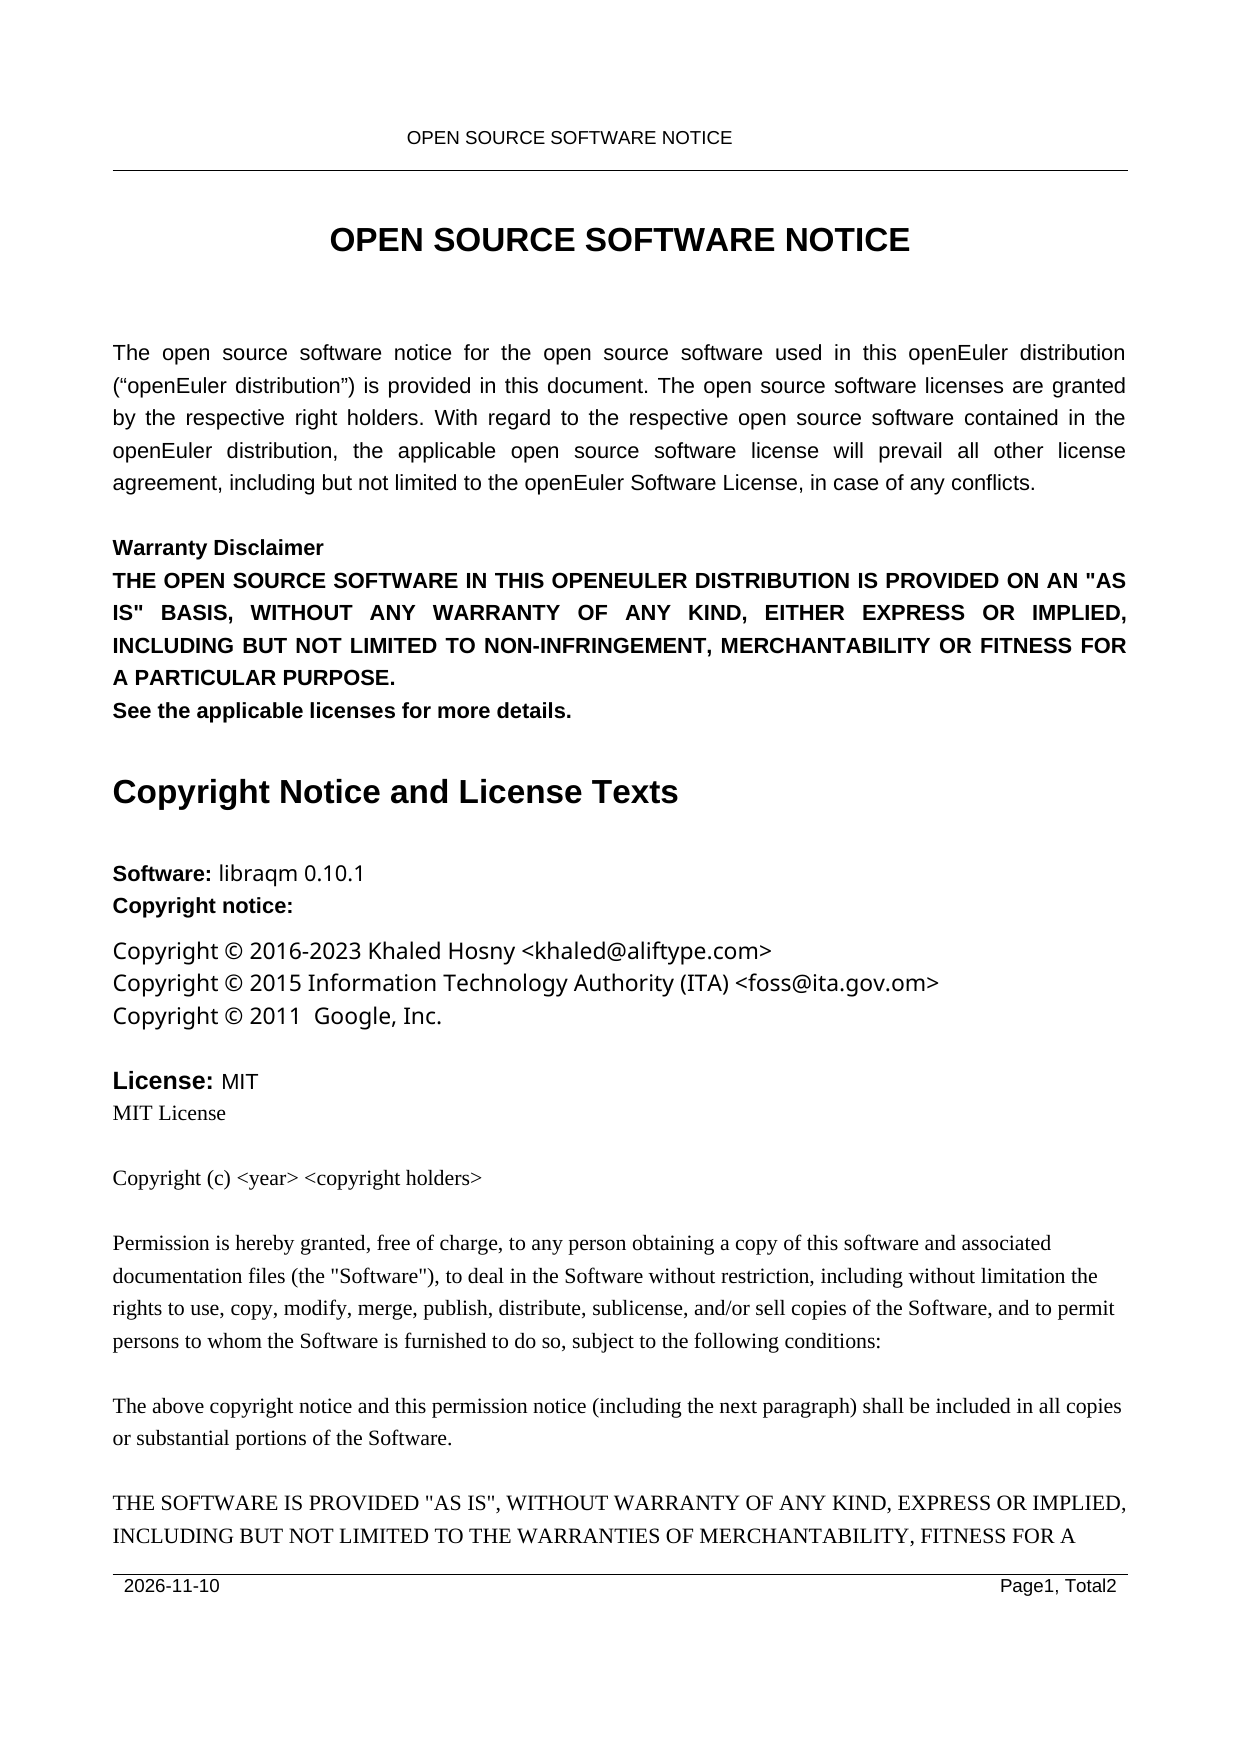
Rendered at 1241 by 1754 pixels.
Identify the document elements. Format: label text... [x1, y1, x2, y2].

text Warranty Disclaimer [112, 531, 1128, 564]
title Software: libraqm 0.10.1 [112, 856, 1128, 889]
text OPEN SOURCE SOFTWARE NOTICE [112, 206, 1128, 271]
text The open source software notice for the open source software used in this openEuler distribution (“openEuler distribution”) is provided in this document. The open source software licenses are granted by the respective right holders. With regard to the respective open source software contained in the openEuler distribution, the applicable open source software license will prevail all other license agreement, including but not limited to the openEuler Software License, in case of any conflicts. [112, 336, 1128, 499]
text Copyright © 2016-2023 Khaled Hosny <khaled@aliftype.com> Copyright © 2015 Information Technology Authority (ITA) <foss@ita.gov.om> Copyright © 2011 Google, Inc. [112, 934, 1128, 1064]
text Copyright notice: [112, 889, 1128, 921]
text License: MIT [112, 1064, 1128, 1096]
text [112, 1096, 1128, 1551]
text THE OPEN SOURCE SOFTWARE IN THIS OPENEULER DISTRIBUTION IS PROVIDED ON AN "AS IS" BASIS, WITHOUT ANY WARRANTY OF ANY KIND, EITHER EXPRESS OR IMPLIED, INCLUDING BUT NOT LIMITED TO NON-INFRINGEMENT, MERCHANTABILITY OR FITNESS FOR A PARTICULAR PURPOSE. See the applicable licenses for more details. [112, 564, 1128, 726]
text Copyright Notice and License Texts [112, 759, 1128, 824]
